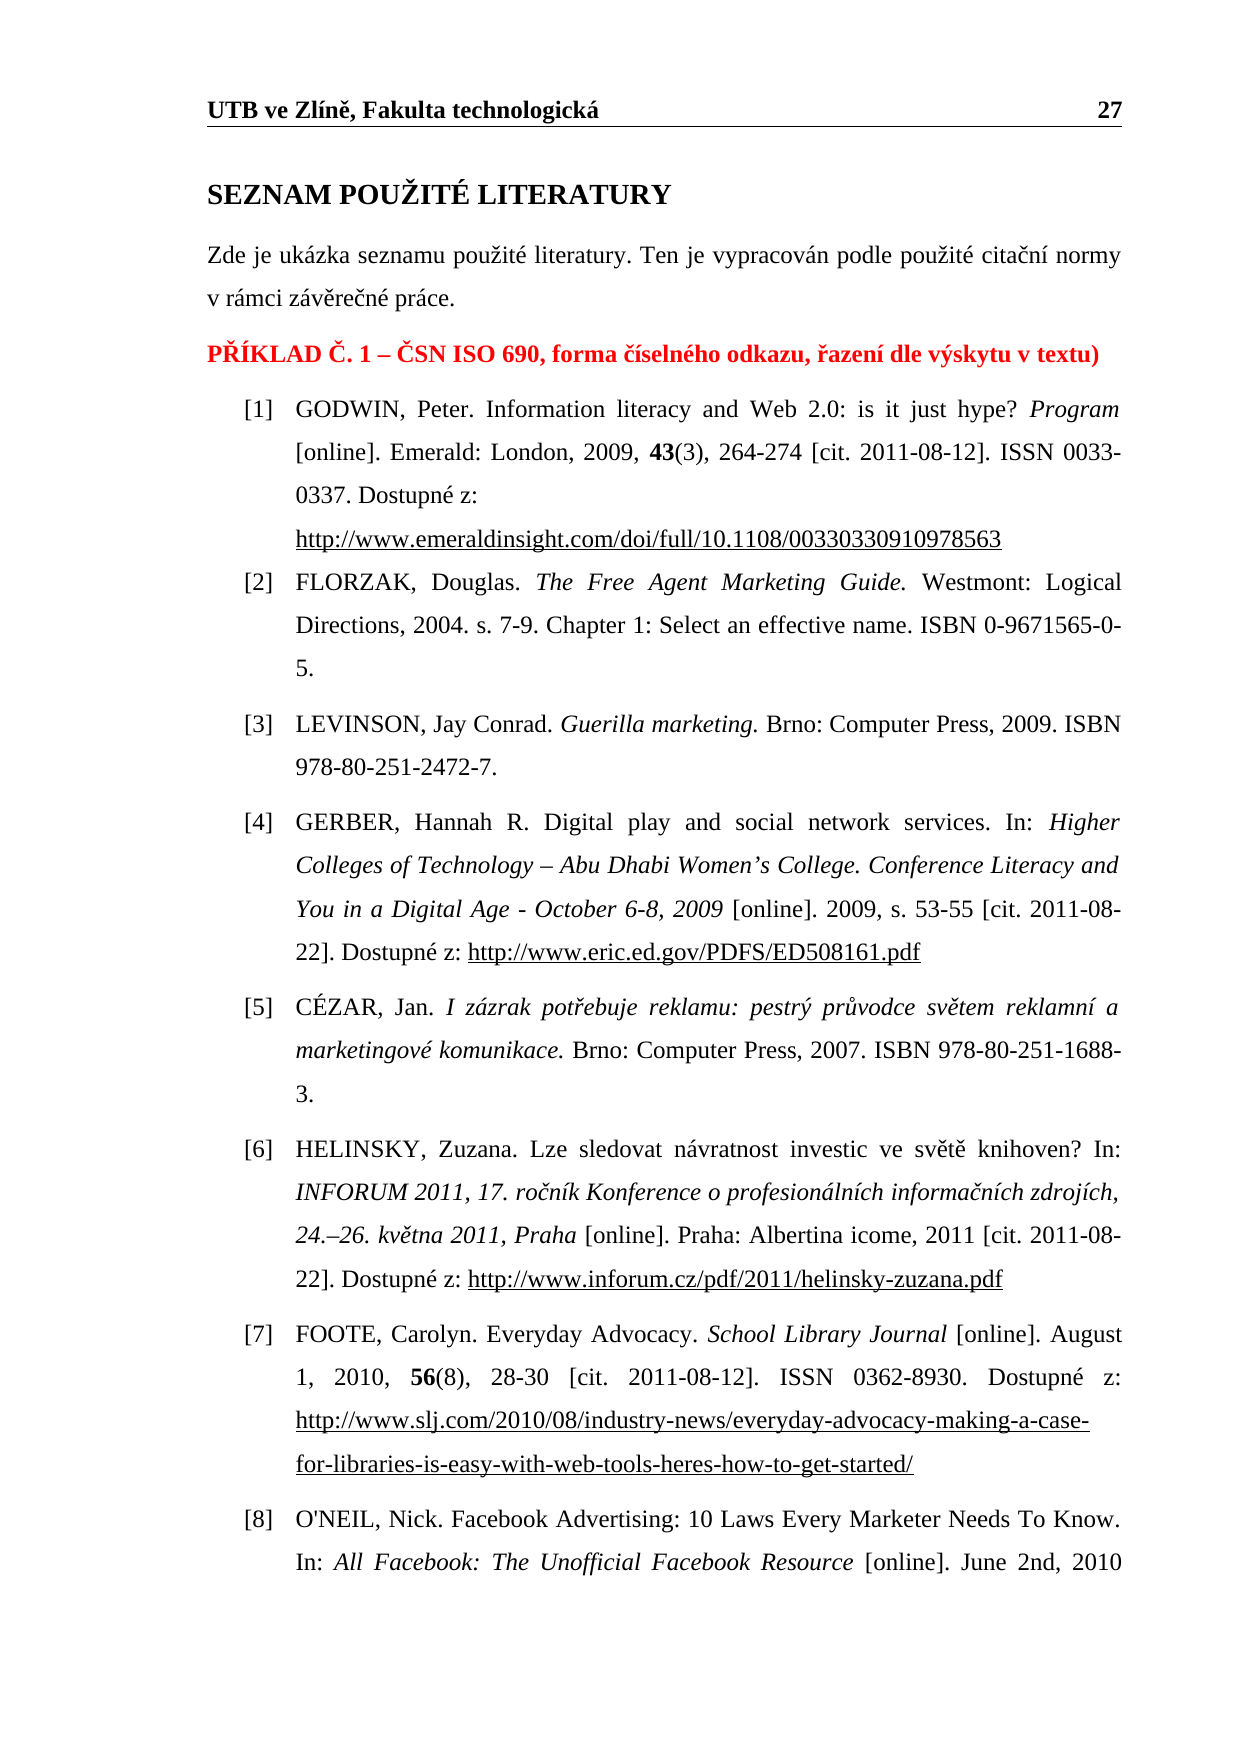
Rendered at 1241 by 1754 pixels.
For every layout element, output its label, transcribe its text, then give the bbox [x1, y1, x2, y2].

list LEVINSON, Jay Conrad. Guerilla marketing. Brno: Computer Press, 2009. ISBN 978-80-251-2472-7. [244, 709, 1122, 781]
list GERBER, Hannah R. Digital play and social network services. In: Higher Colleges of Technology – Abu Dhabi Women’s College. Conference Literacy and You in a Digital Age - October 6-8, 2009 [online]. 2009, s. 53-55 [cit. 2011-08-22]. Dostupné z: http://www.eric.ed.gov/PDFS/ED508161.pdf [244, 807, 1122, 966]
list CÉZAR, Jan. I zázrak potřebuje reklamu: pestrý průvodce světem reklamní a marketingové komunikace. Brno: Computer Press, 2007. ISBN 978-80-251-1688-3. [244, 992, 1122, 1107]
list FLORZAK, Douglas. The Free Agent Marketing Guide. Westmont: Logical Directions, 2004. s. 7-9. Chapter 1: Select an effective name. ISBN 0-9671565-0-5. [244, 567, 1122, 682]
list FOOTE, Carolyn. Everyday Advocacy. School Library Journal [online]. August 1, 2010, 56(8), 28-30 [cit. 2011-08-12]. ISSN 0362-8930. Dostupné z: http://www.slj.com/2010/08/industry-news/everyday-advocacy-making-a-case-for-libraries-is-easy-with-web-tools-heres-how-to-get-started/ [244, 1319, 1122, 1477]
text PŘÍKLAD Č. 1 – ČSN ISO 690, forma číselného odkazu, řazení dle výskytu v textu) [207, 339, 1122, 367]
text SEZNAM POUŽITÉ LITERATURY [207, 177, 1122, 211]
text http://www.emeraldinsight.com/doi/full/10.1108/00330330910978563 [295, 524, 1122, 552]
list GODWIN, Peter. Information literacy and Web 2.0: is it just hype? Program [online]. Emerald: London, 2009, 43(3), 264-274 [cit. 2011-08-12]. ISSN 0033-0337‎. Dostupné z: [244, 394, 1122, 509]
text Zde je ukázka seznamu použité literatury. Ten je vypracován podle použité citační normy v rámci závěrečné práce. [207, 240, 1122, 312]
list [244, 1504, 1122, 1576]
list HELINSKY, Zuzana. Lze sledovat návratnost investic ve světě knihoven? In: INFORUM 2011, 17. ročník Konference o profesionálních informačních zdrojích, 24.–26. května 2011, Praha [online]. Praha: Albertina icome, 2011 [cit. 2011-08-22]. Dostupné z: http://www.inforum.cz/pdf/2011/helinsky-zuzana.pdf [244, 1134, 1122, 1292]
